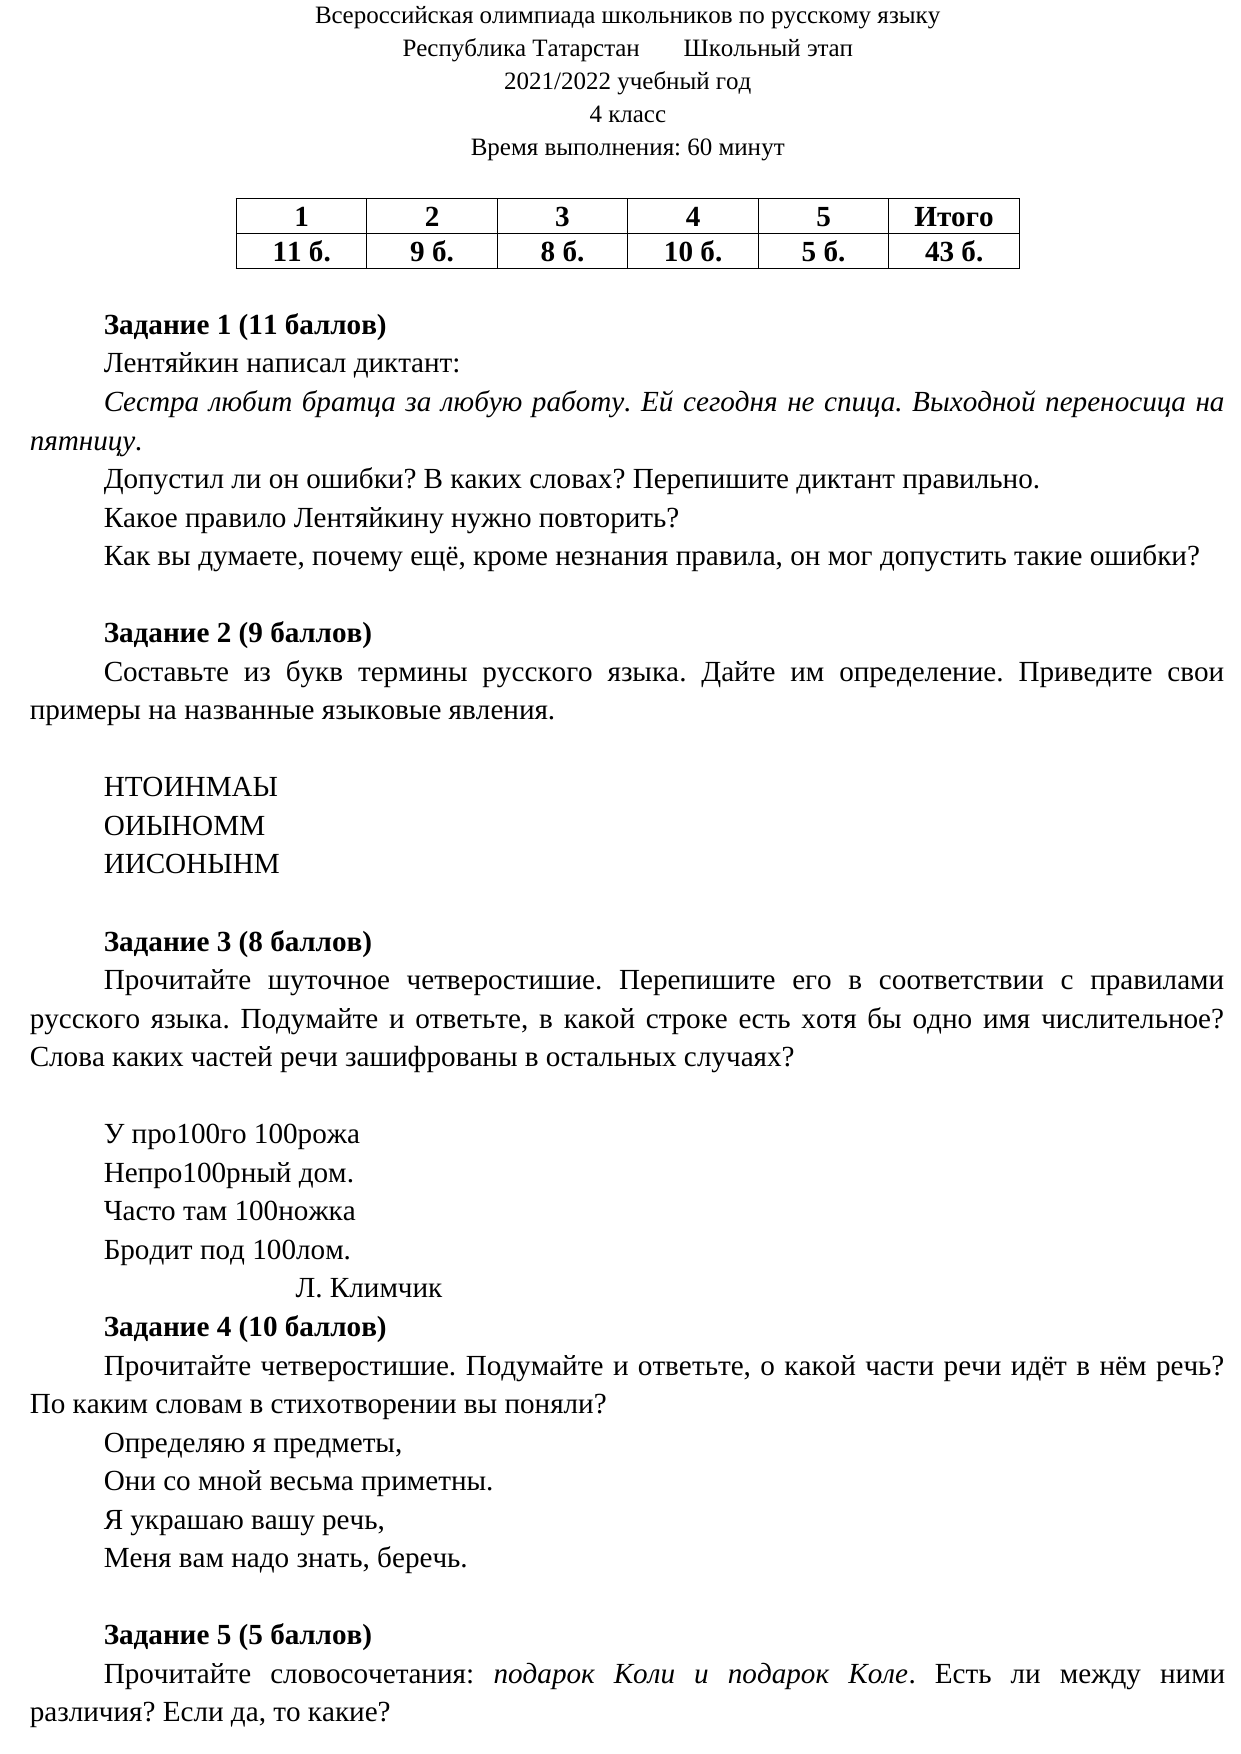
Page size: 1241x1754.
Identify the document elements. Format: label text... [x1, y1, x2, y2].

table_header 2 [367, 199, 497, 233]
text Как вы думаете, почему ещё, кроме незнания правила, он мог допустить такие ошибки? [29, 538, 1226, 572]
table_header Итого [889, 199, 1019, 233]
text У про100го 100рожа [29, 1116, 1226, 1150]
table_header 3 [498, 199, 627, 233]
text 2021/2022 учебный год [29, 66, 1226, 95]
text 4 класс [29, 99, 1226, 128]
text Я украшаю вашу речь, [29, 1502, 1226, 1535]
text Задание 2 (9 баллов) [29, 615, 1226, 649]
text Часто там 100ножка [29, 1193, 1226, 1227]
table_cell 10 б. [628, 234, 758, 267]
table_header 1 [237, 199, 366, 233]
table_cell 11 б. [237, 234, 366, 267]
text Меня вам надо знать, беречь. [29, 1540, 1226, 1574]
text Какое правило Лентяйкину нужно повторить? [29, 500, 1226, 533]
text Л. Климчик [29, 1271, 1226, 1304]
text НТОИНМАЫ [29, 769, 1226, 803]
table_cell 43 б. [889, 234, 1019, 267]
table_cell 8 б. [498, 234, 627, 267]
text Лентяйкин написал диктант: [29, 346, 1226, 379]
text Время выполнения: 60 минут [29, 132, 1226, 161]
text Определяю я предметы, [29, 1425, 1226, 1458]
text Республика Татарстан Школьный этап [29, 33, 1226, 62]
text ИИСОНЫНМ [29, 847, 1226, 880]
text Допустил ли он ошибки? В каких словах? Перепишите диктант правильно. [29, 461, 1226, 495]
text Они со мной весьма приметны. [29, 1463, 1226, 1497]
text Непро100рный дом. [29, 1155, 1226, 1188]
table_cell 9 б. [367, 234, 497, 267]
text Бродит под 100лом. [29, 1232, 1226, 1266]
text Задание 3 (8 баллов) [29, 924, 1226, 957]
text Прочитайте словосочетания: подарок Коли и подарок Коле. Есть ли между ними различия? Если да, то какие? [29, 1656, 1226, 1728]
text Всероссийская олимпиада школьников по русскому языку [29, 0, 1226, 29]
text Задание 4 (10 баллов) [29, 1309, 1226, 1343]
text Прочитайте четверостишие. Подумайте и ответьте, о какой части речи идёт в нём речь? По каким словам в стихотворении вы поняли? [29, 1348, 1226, 1420]
table_cell 5 б. [759, 234, 888, 267]
text Задание 1 (11 баллов) [29, 307, 1226, 341]
text Составьте из букв термины русского языка. Дайте им определение. Приведите свои примеры на названные языковые явления. [29, 654, 1226, 726]
table_header 5 [759, 199, 888, 233]
text ОИЫНОММ [29, 808, 1226, 842]
table_header 4 [628, 199, 758, 233]
text Прочитайте шуточное четверостишие. Перепишите его в соответствии с правилами русского языка. Подумайте и ответьте, в какой строке есть хотя бы одно имя числительное? Слова каких частей речи зашифрованы в остальных случаях? [29, 962, 1226, 1073]
text Задание 5 (5 баллов) [29, 1617, 1226, 1651]
text Сестра любит братца за любую работу. Ей сегодня не спица. Выходной переносица на пятницу. [29, 384, 1226, 456]
